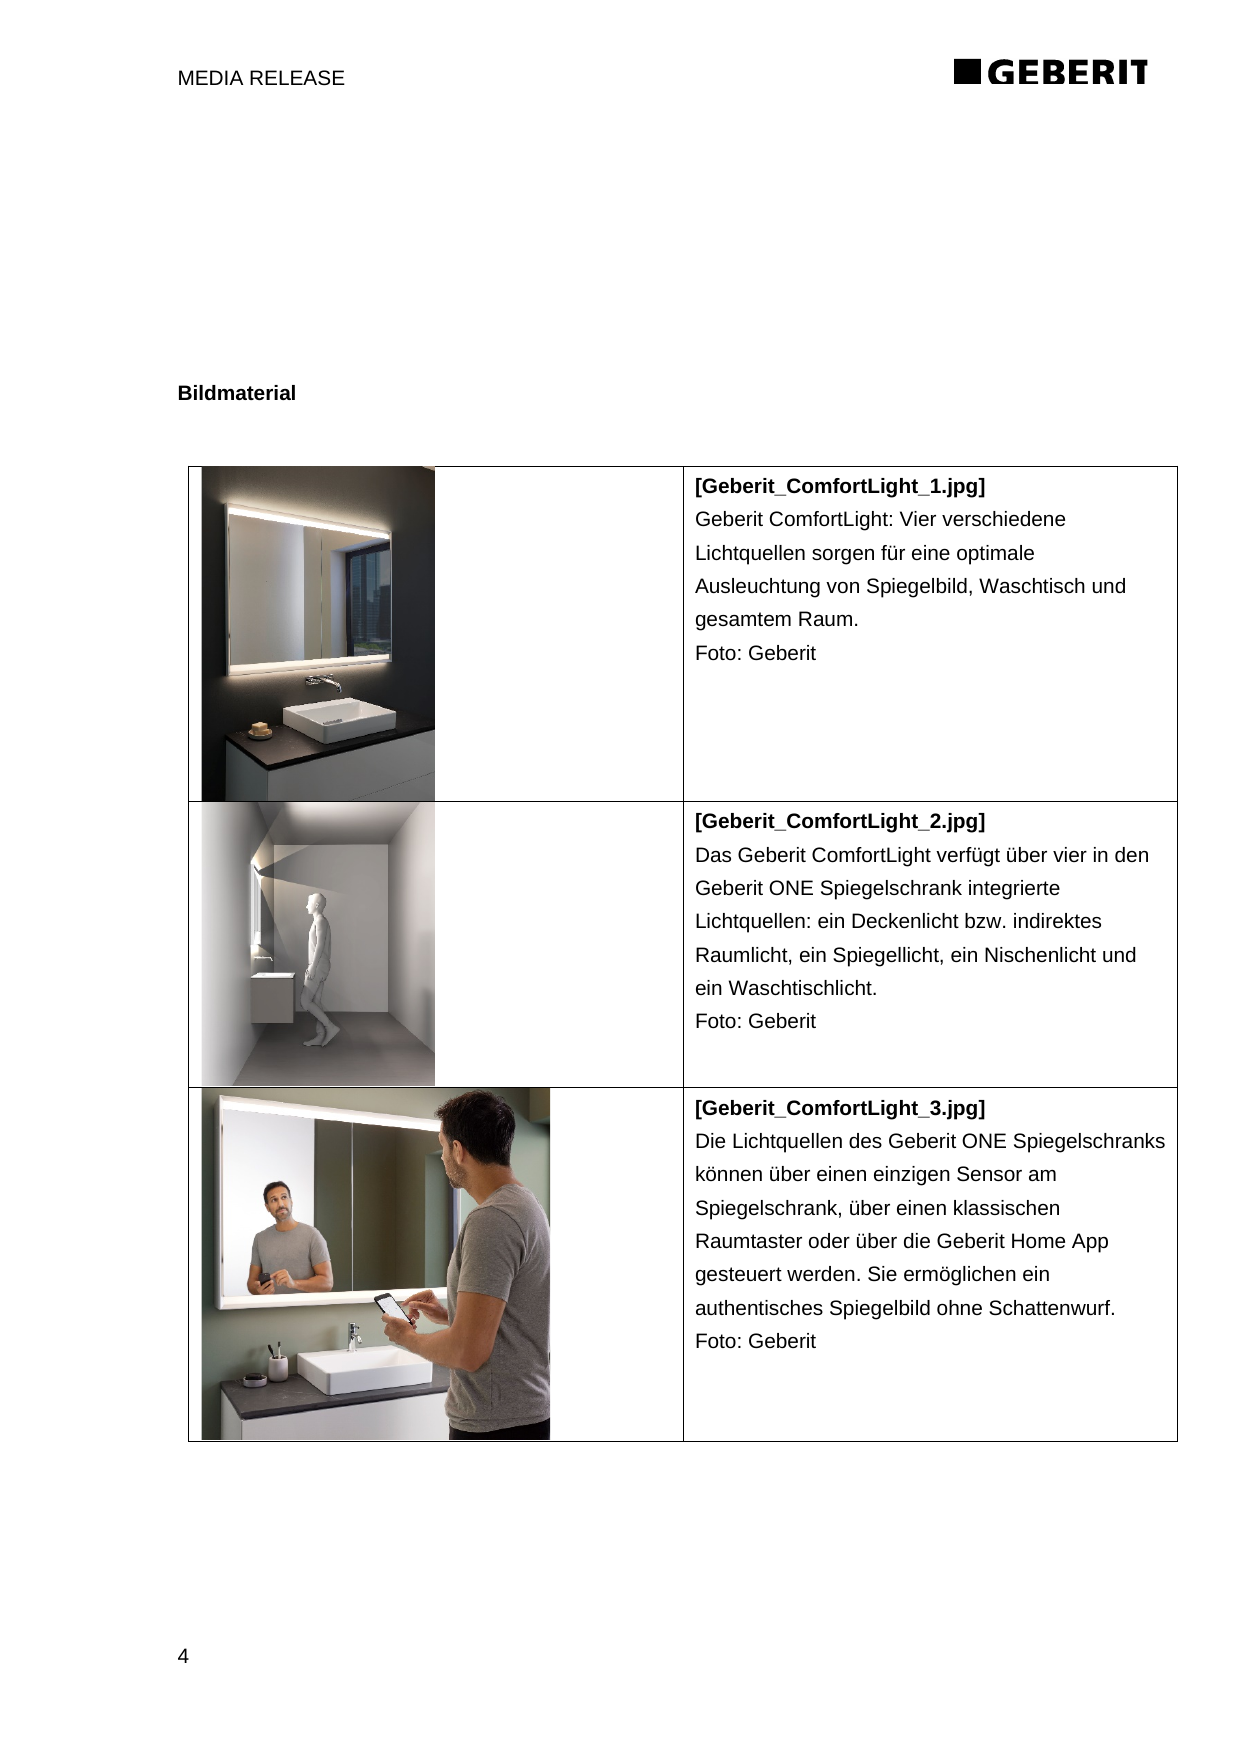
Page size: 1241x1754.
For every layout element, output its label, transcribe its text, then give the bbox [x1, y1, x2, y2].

table_header [189, 467, 683, 801]
picture [200, 1088, 550, 1439]
table_cell [189, 1088, 683, 1441]
picture [200, 802, 435, 1084]
table_cell [Geberit_ComfortLight_2.jpg] Das Geberit ComfortLight verfügt über vier in den Geberit ONE Spiegelschrank integrierte Lichtquellen: ein Deckenlicht bzw. indirektes Raumlicht, ein Spiegellicht, ein Nischenlicht und ein Waschtischlicht. Foto: Geberit [684, 802, 1177, 1087]
subtitle Bildmaterial [177, 374, 1152, 407]
table_cell [189, 802, 683, 1087]
picture [953, 58, 1148, 84]
picture [200, 466, 435, 798]
table_header [Geberit_ComfortLight_1.jpg] Geberit ComfortLight: Vier verschiedene Lichtquellen sorgen für eine optimale Ausleuchtung von Spiegelbild, Waschtisch und gesamtem Raum. Foto: Geberit [684, 467, 1177, 801]
table_cell [Geberit_ComfortLight_3.jpg] Die Lichtquellen des Geberit ONE Spiegelschranks können über einen einzigen Sensor am Spiegelschrank, über einen klassischen Raumtaster oder über die Geberit Home App gesteuert werden. Sie ermöglichen ein authentisches Spiegelbild ohne Schattenwurf. Foto: Geberit [684, 1088, 1177, 1441]
